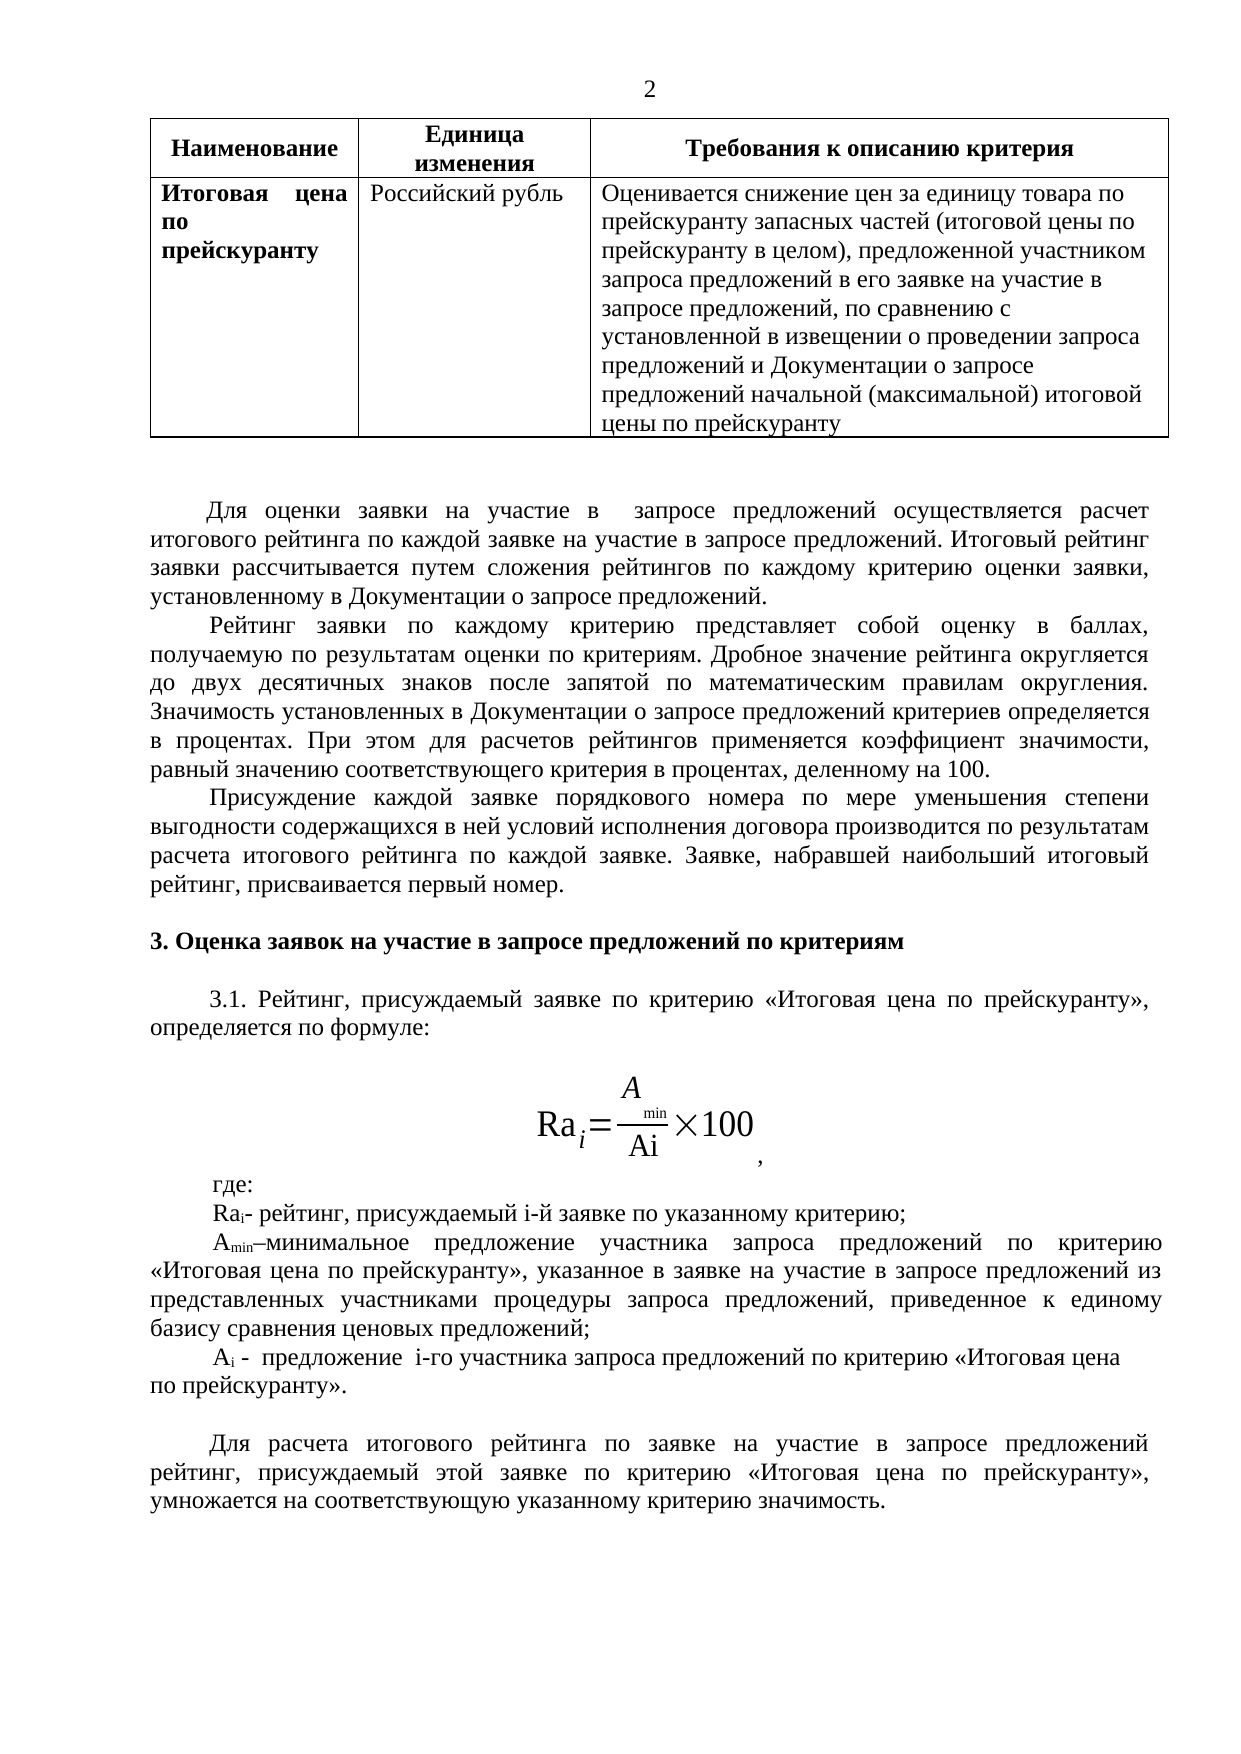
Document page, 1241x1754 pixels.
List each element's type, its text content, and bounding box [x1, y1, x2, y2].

table_header Требования к описанию критерия [591, 119, 1168, 177]
table_cell Итоговая цена по прейскуранту [151, 178, 358, 436]
text Присуждение каждой заявке порядкового номера по мере уменьшения степени выгодности содержащихся в ней условий исполнения договора производится по результатам расчета итогового рейтинга по каждой заявке. Заявке, набравшей наибольший итоговый рейтинг, присваивается первый номер. [150, 782, 1150, 897]
text где: [150, 1169, 1150, 1198]
text Ai - предложение i-го участника запроса предложений по критерию «Итоговая цена по прейскуранту». [150, 1342, 1150, 1399]
text , [150, 1070, 1150, 1169]
text 3. Оценка заявок на участие в запросе предложений по критериям [150, 926, 1150, 955]
subtitle Для оценки заявки на участие в запросе предложений осуществляется расчет итогового рейтинга по каждой заявке на участие в запросе предложений. Итоговый рейтинг заявки рассчитывается путем сложения рейтингов по каждому критерию оценки заявки, установленному в Документации о запросе предложений. [150, 495, 1150, 610]
table_cell Российский рубль [359, 178, 590, 436]
table_cell Оценивается снижение цен за единицу товара по прейскуранту запасных частей (итоговой цены по прейскуранту в целом), предложенной участником запроса предложений в его заявке на участие в запросе предложений, по сравнению с установленной в извещении о проведении запроса предложений и Документации о запросе предложений начальной (максимальной) итоговой цены по прейскуранту [591, 178, 1168, 436]
text Amin–минимальное предложение участника запроса предложений по критерию «Итоговая цена по прейскуранту», указанное в заявке на участие в запросе предложений из представленных участниками процедуры запроса предложений, приведенное к единому базису сравнения ценовых предложений; [150, 1227, 1163, 1342]
table_header Единица изменения [359, 119, 590, 177]
text 3.1. Рейтинг, присуждаемый заявке по критерию «Итоговая цена по прейскуранту», определяется по формуле: [150, 984, 1150, 1041]
text Рейтинг заявки по каждому критерию представляет собой оценку в баллах, получаемую по результатам оценки по критериям. Дробное значение рейтинга округляется до двух десятичных знаков после запятой по математическим правилам округления. Значимость установленных в Документации о запросе предложений критериев определяется в процентах. При этом для расчетов рейтингов применяется коэффициент значимости, равный значению соответствующего критерия в процентах, деленному на 100. [150, 610, 1150, 782]
table_header Наименование [151, 119, 358, 177]
text Для расчета итогового рейтинга по заявке на участие в запросе предложений рейтинг, присуждаемый этой заявке по критерию «Итоговая цена по прейскуранту», умножается на соответствующую указанному критерию значимость. [150, 1428, 1150, 1514]
text Rai- рейтинг, присуждаемый i-й заявке по указанному критерию; [150, 1198, 1150, 1227]
